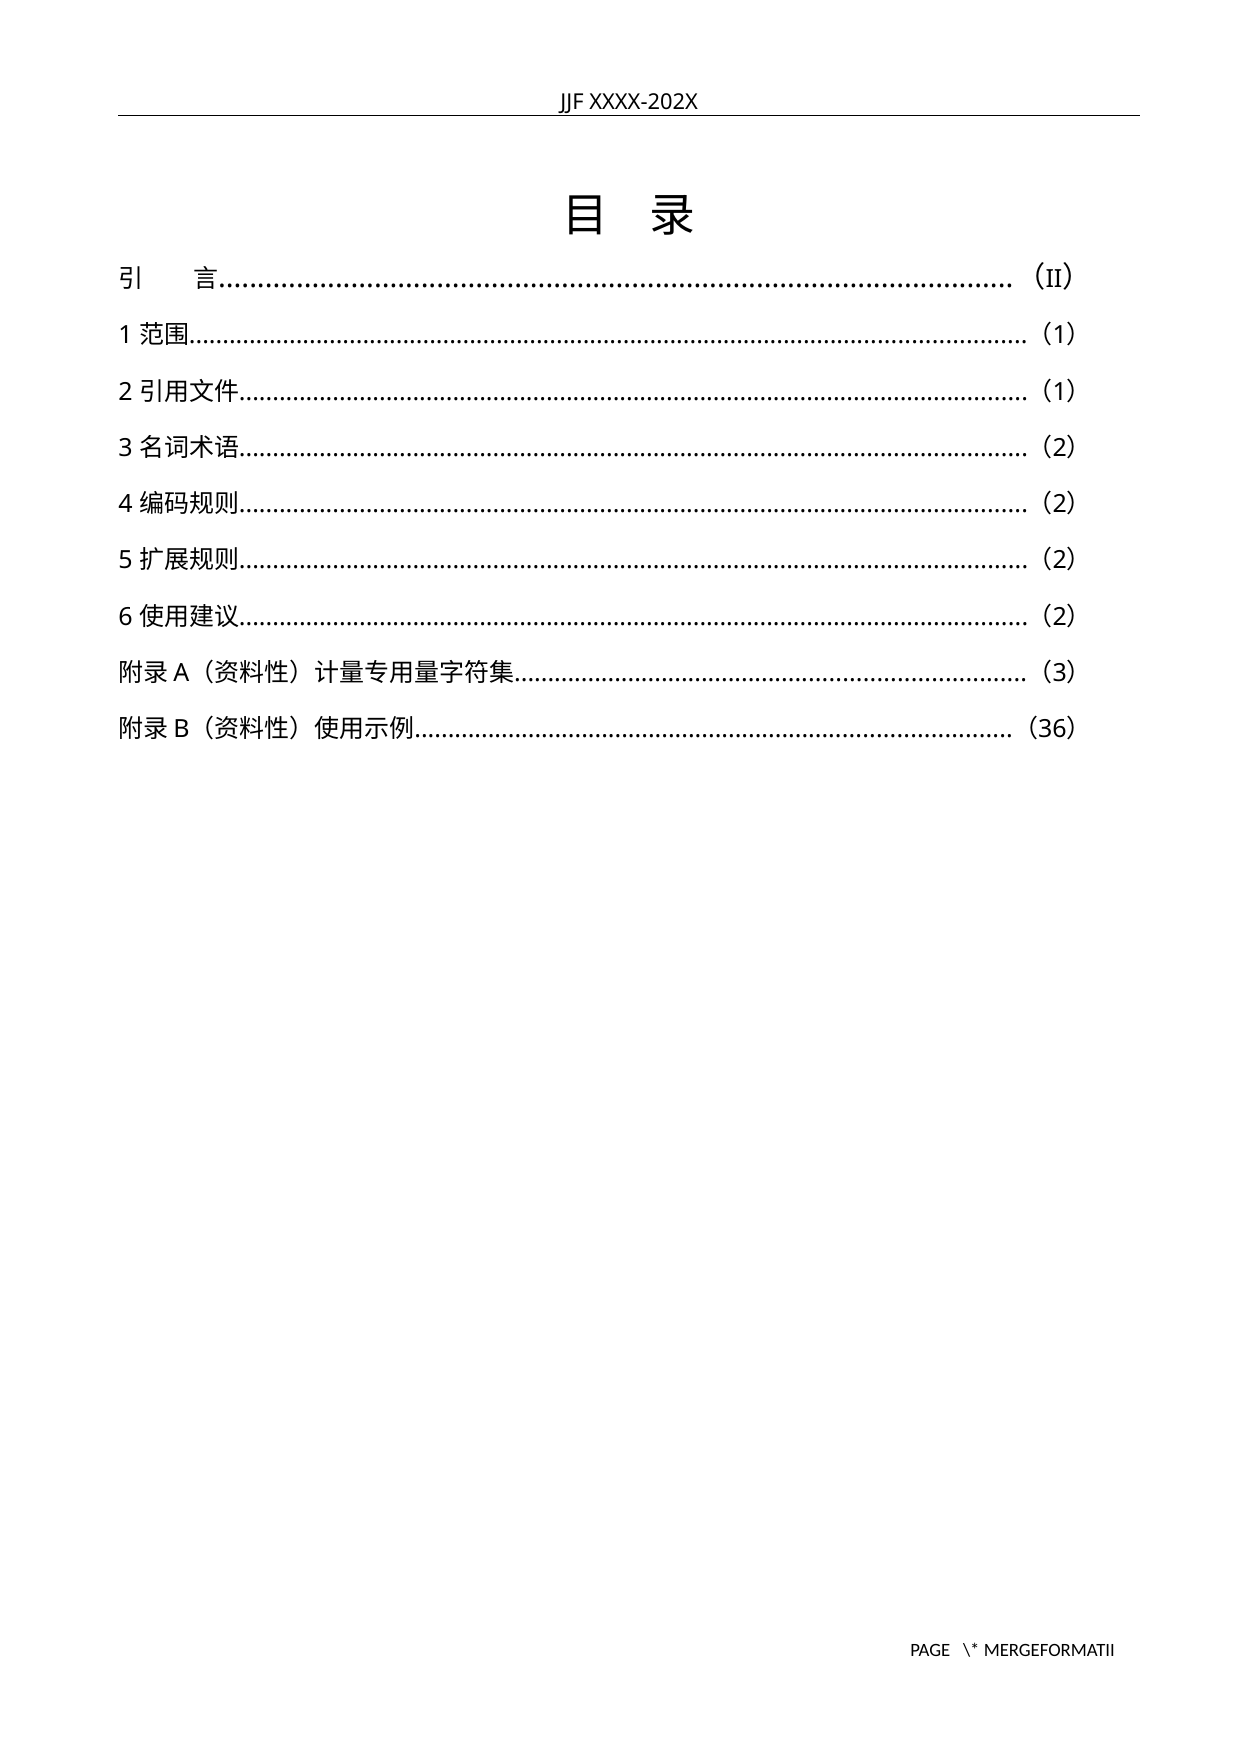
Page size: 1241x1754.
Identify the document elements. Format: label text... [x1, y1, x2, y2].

text 附录B（资料性）使用示例 （36） [118, 693, 1140, 749]
text 4 编码规则 （2） [118, 468, 1140, 524]
text 6 使用建议 （2） [118, 580, 1140, 636]
text 5 扩展规则 （2） [118, 524, 1140, 580]
text 引 言 （II） [118, 243, 1140, 299]
text 1 范围 （1） [118, 299, 1140, 355]
text 目 录 [118, 186, 1140, 243]
text 2 引用文件 （1） [118, 355, 1140, 411]
text 3 名词术语 （2） [118, 411, 1140, 468]
text 附录A（资料性）计量专用量字符集 （3） [118, 636, 1140, 693]
